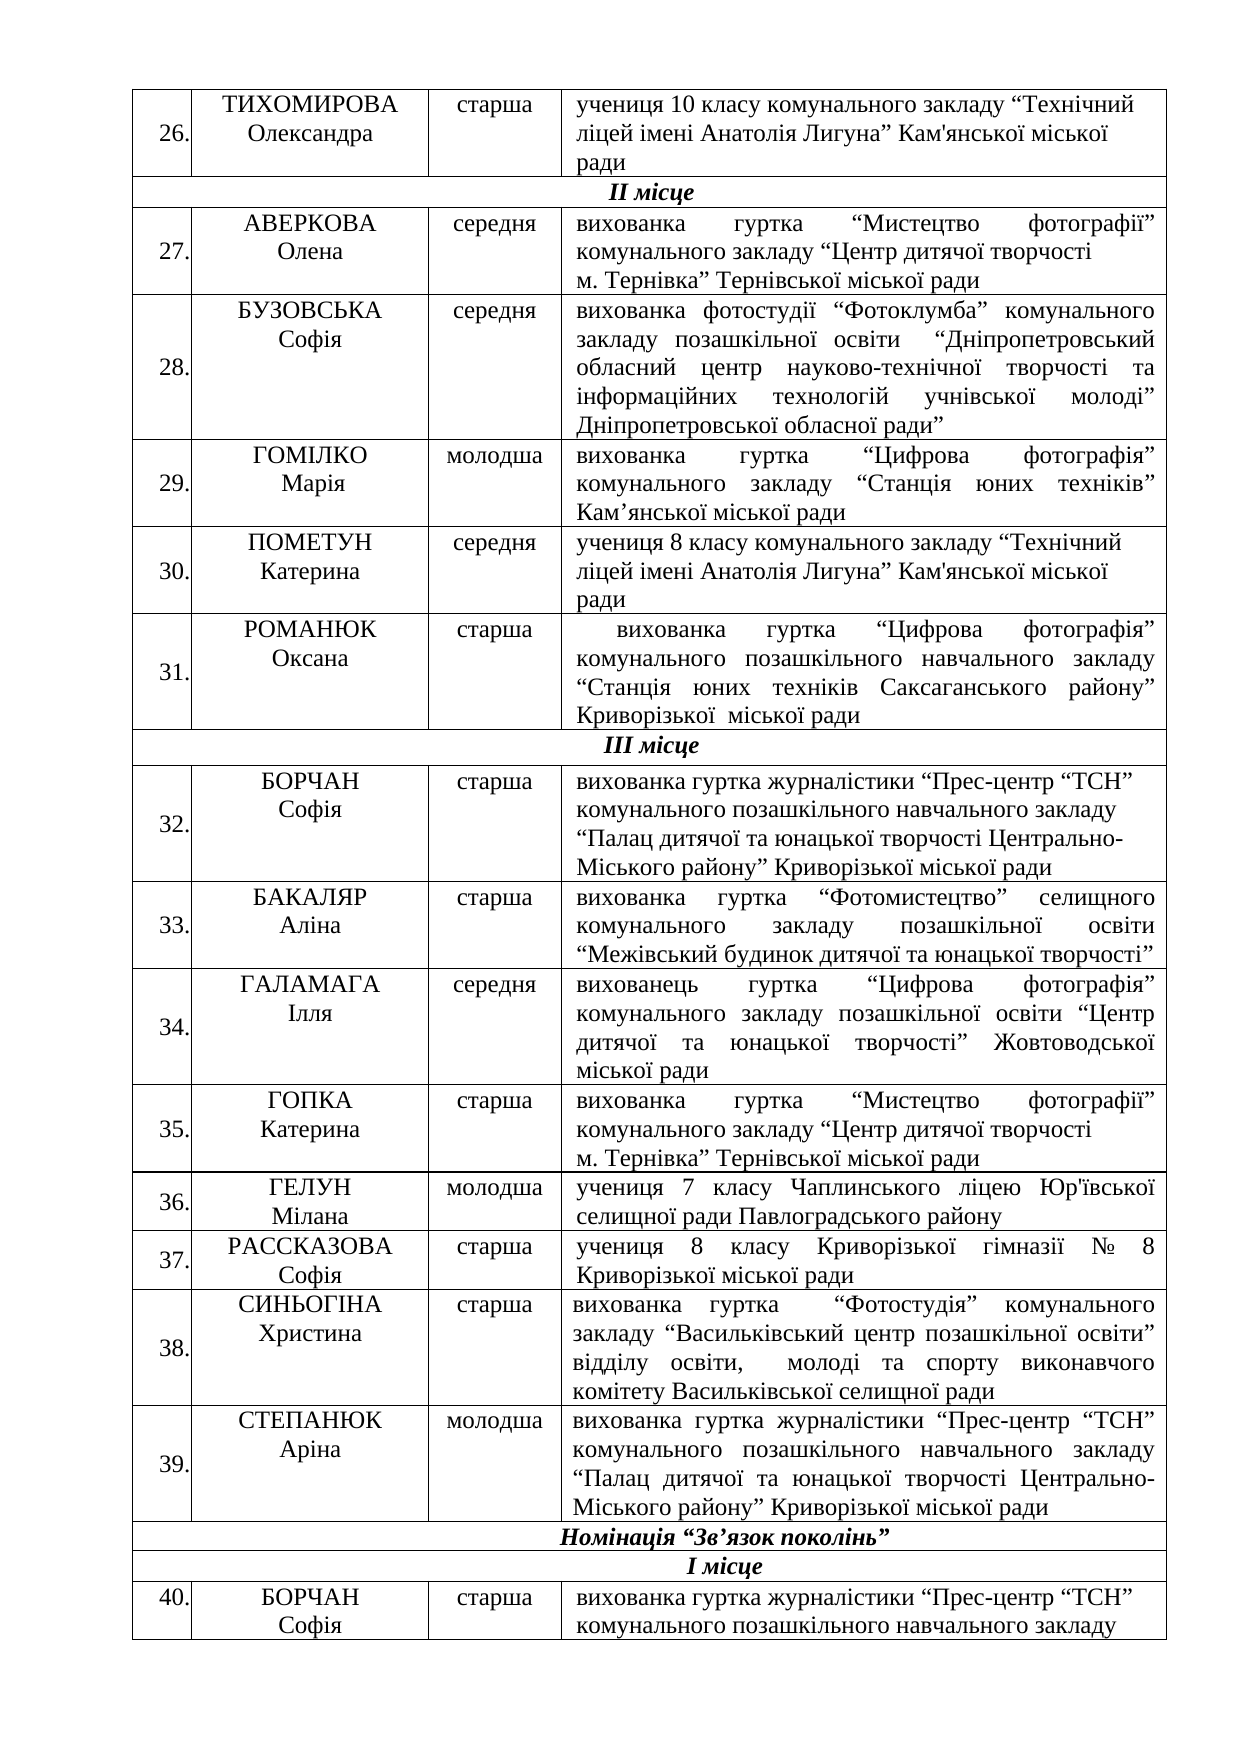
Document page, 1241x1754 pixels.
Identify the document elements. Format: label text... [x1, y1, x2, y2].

table_cell вихованка гуртка “Цифрова фотографія” комунального закладу “Станція юних техніків” Кам’янської міської ради [562, 440, 1166, 526]
table_cell [133, 295, 191, 439]
table_cell ГОМІЛКО Марія [192, 440, 428, 526]
table_cell вихованка гуртка “Мистецтво фотографії” комунального закладу “Центр дитячої творчості м. Тернівка” Тернівської міської ради [562, 208, 1166, 294]
table_cell старша [429, 614, 561, 729]
table_cell вихованка гуртка “Мистецтво фотографії” комунального закладу “Центр дитячої творчості м. Тернівка” Тернівської міської ради [562, 1085, 1166, 1171]
table_cell старша [429, 882, 561, 968]
table_cell старша [429, 1582, 561, 1639]
table_cell [133, 90, 191, 176]
table_cell СИНЬОГІНА Христина [192, 1290, 428, 1404]
table_cell ГЕЛУН Мілана [192, 1173, 428, 1230]
table_cell [133, 1173, 191, 1230]
table_cell середня [429, 527, 561, 613]
table_cell [133, 1231, 191, 1288]
table_cell Номінація “Зв’язок поколінь” [133, 1522, 1166, 1550]
table_cell старша [429, 1290, 561, 1404]
table_cell [133, 882, 191, 968]
table_cell ГАЛАМАГА Ілля [192, 969, 428, 1084]
table_cell старша [429, 1085, 561, 1171]
table_cell І місце [133, 1551, 1166, 1581]
table_cell вихованка гуртка “Цифрова фотографія” комунального позашкільного навчального закладу “Станція юних техніків Саксаганського району” Криворізької міської ради [562, 614, 1166, 729]
table_cell [133, 766, 191, 881]
table_cell середня [429, 208, 561, 294]
table_cell БАКАЛЯР Аліна [192, 882, 428, 968]
table_cell [133, 1085, 191, 1171]
table_cell учениця 8 класу Криворізької гімназії № 8 Криворізької міської ради [562, 1231, 1166, 1288]
table_cell [133, 1406, 191, 1521]
table_cell [133, 208, 191, 294]
table_cell ГОПКА Катерина [192, 1085, 428, 1171]
table_cell [133, 969, 191, 1084]
table_cell [133, 527, 191, 613]
table_cell середня [429, 295, 561, 439]
table_cell [133, 1582, 191, 1639]
table_cell старша [429, 1231, 561, 1288]
table_cell АВЕРКОВА Олена [192, 208, 428, 294]
table_cell [133, 440, 191, 526]
table_cell молодша [429, 440, 561, 526]
table_cell молодша [429, 1406, 561, 1521]
table_cell учениця 10 класу комунального закладу “Технічний ліцей імені Анатолія Лигуна” Кам'янської міської ради [562, 90, 1166, 176]
table_cell СТЕПАНЮК Аріна [192, 1406, 428, 1521]
table_cell РАССКАЗОВА Софія [192, 1231, 428, 1288]
table_cell вихованка гуртка “Фотостудія” комунального закладу “Васильківський центр позашкільної освіти” відділу освіти, молоді та спорту виконавчого комітету Васильківської селищної ради [562, 1290, 1166, 1404]
table_cell ТИХОМИРОВА Олександра [192, 90, 428, 176]
table_cell вихованка гуртка “Фотомистецтво” селищного комунального закладу позашкільної освіти “Межівський будинок дитячої та юнацької творчості” [562, 882, 1166, 968]
table_cell БУЗОВСЬКА Софія [192, 295, 428, 439]
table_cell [562, 1582, 1166, 1639]
table_cell учениця 7 класу Чаплинського ліцею Юр'ївської селищної ради Павлоградського району [562, 1173, 1166, 1230]
table_cell ІІІ місце [133, 730, 1166, 765]
table_cell [133, 614, 191, 729]
table_cell молодша [429, 1173, 561, 1230]
table_cell старша [429, 90, 561, 176]
table_cell РОМАНЮК Оксана [192, 614, 428, 729]
table_cell БОРЧАН Софія [192, 1582, 428, 1639]
table_cell старша [429, 766, 561, 881]
table_cell ПОМЕТУН Катерина [192, 527, 428, 613]
table_cell ІІ місце [133, 177, 1166, 207]
table_cell вихованець гуртка “Цифрова фотографія” комунального закладу позашкільної освіти “Центр дитячої та юнацької творчості” Жовтоводської міської ради [562, 969, 1166, 1084]
table_cell середня [429, 969, 561, 1084]
table_cell учениця 8 класу комунального закладу “Технічний ліцей імені Анатолія Лигуна” Кам'янської міської ради [562, 527, 1166, 613]
table_cell [133, 1290, 191, 1404]
table_cell БОРЧАН Софія [192, 766, 428, 881]
